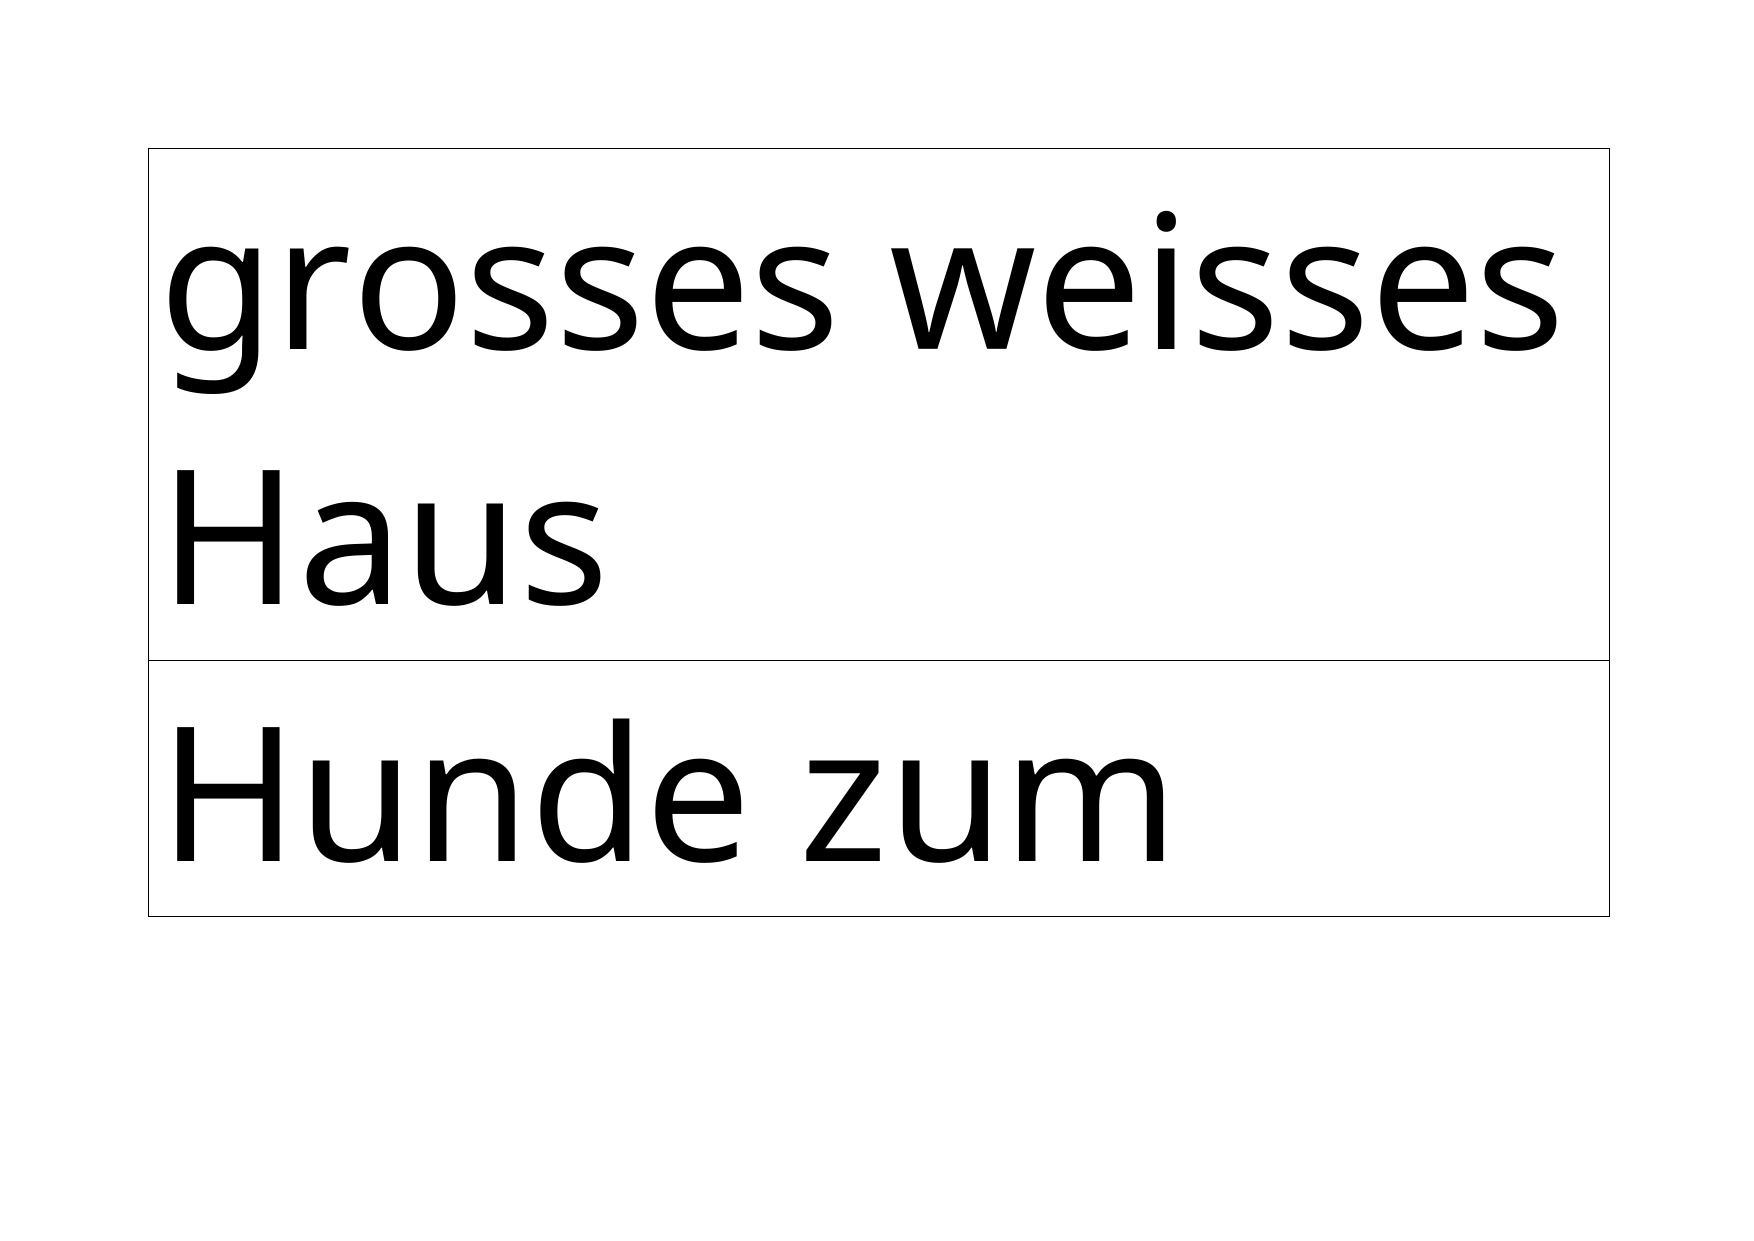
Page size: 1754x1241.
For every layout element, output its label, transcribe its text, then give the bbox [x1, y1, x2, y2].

table_cell grosses weisses Haus [149, 149, 1609, 659]
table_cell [149, 661, 1609, 916]
